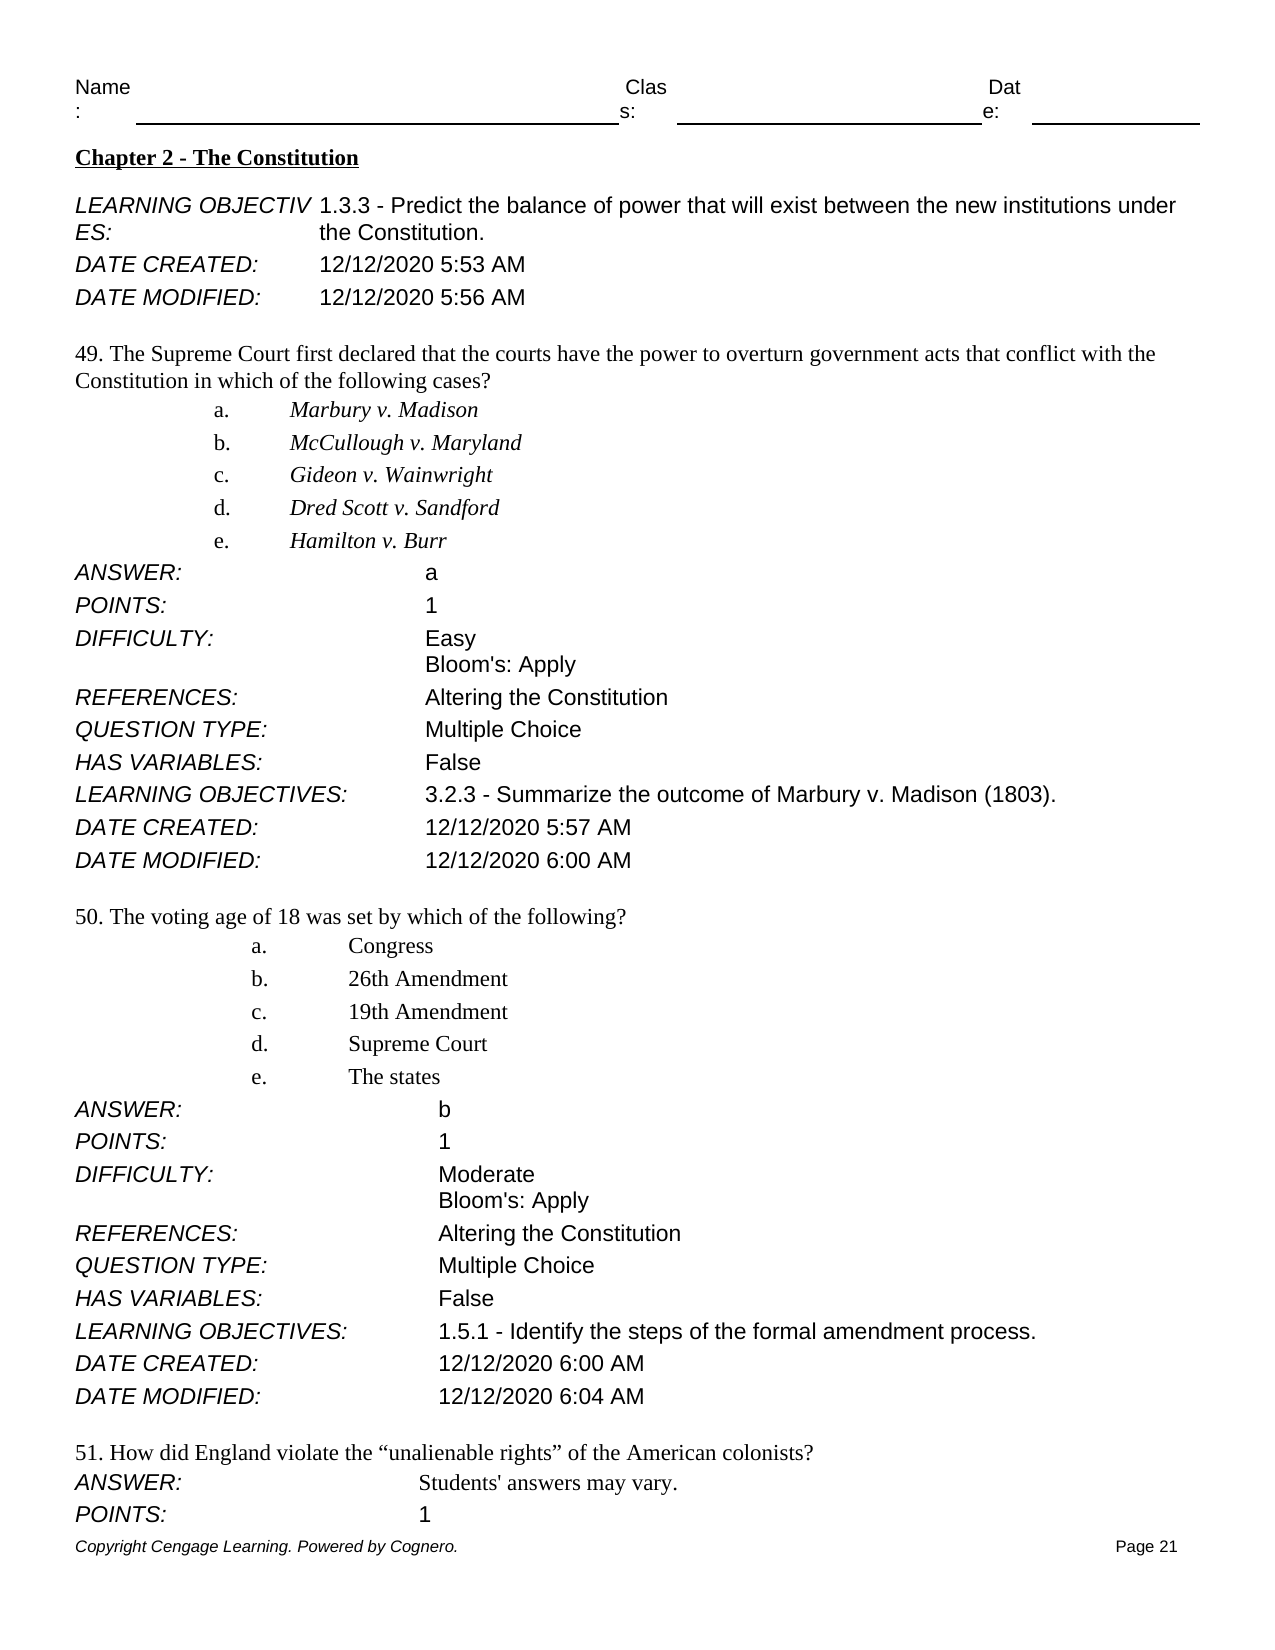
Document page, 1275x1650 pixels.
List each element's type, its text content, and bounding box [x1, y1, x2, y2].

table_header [75, 1439, 1200, 1531]
table_header 50. The voting age of 18 was set by which of the following? [75, 903, 1200, 1412]
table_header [75, 189, 1200, 313]
table_header 49. The Supreme Court first declared that the courts have the power to overturn government acts that conflict with the Constitution in which of the following cases? [75, 341, 1200, 876]
